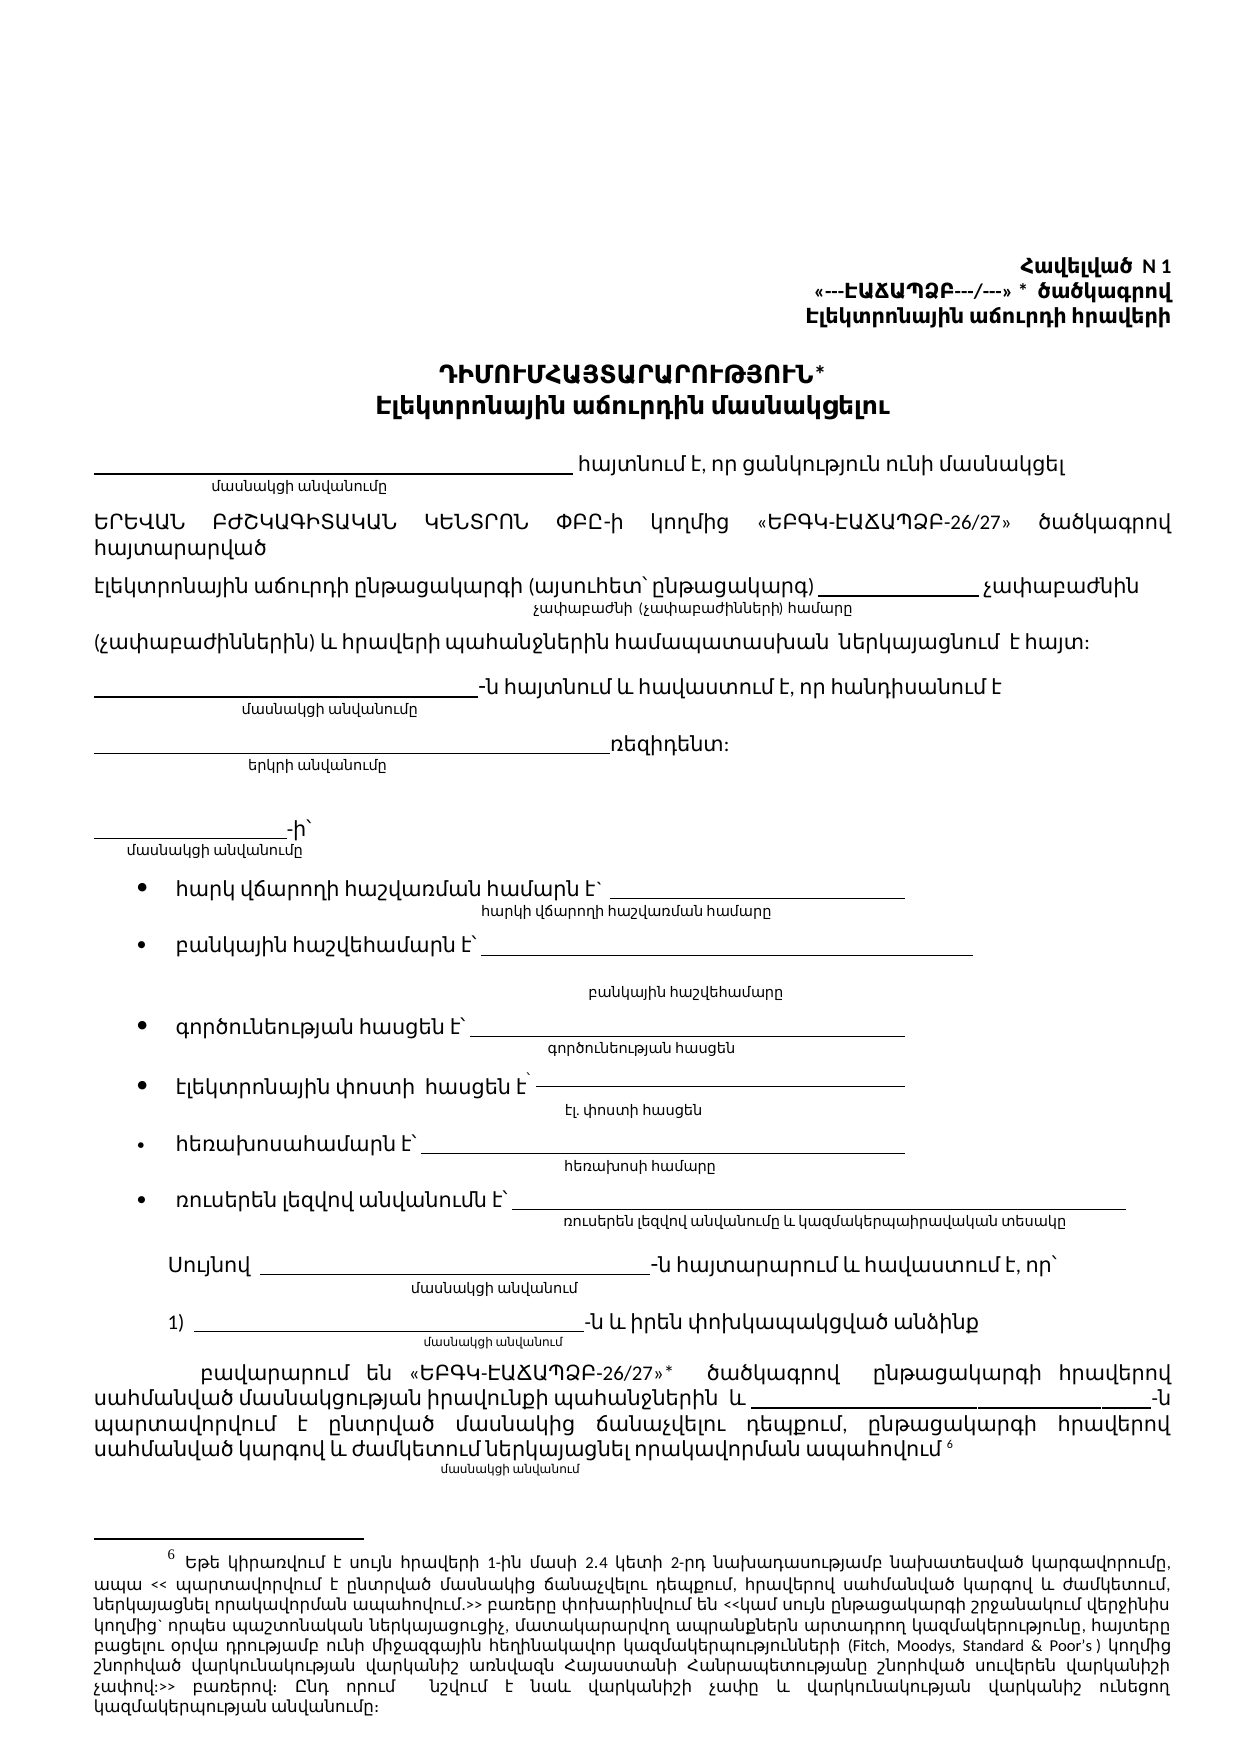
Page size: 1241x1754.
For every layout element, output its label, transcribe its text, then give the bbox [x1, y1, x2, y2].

text -ի՝ [94, 816, 1171, 841]
text Սույնով -ն հայտարարում և հավաստում է, որ՝ [94, 1248, 1171, 1279]
text ռեզիդենտ: [94, 731, 1171, 756]
text մասնակցի անվանումը [94, 477, 1171, 507]
text մասնակցի անվանումը [94, 841, 1171, 872]
subtitle Էլեկտրոնային աճուրդին մասնակցելու [94, 390, 1171, 421]
text հայտնում է, որ ցանկություն ունի մասնակցել [94, 451, 1171, 477]
text ռուսերեն լեզվով անվանումը և կազմակերպաիրավական տեսակը [94, 1213, 1171, 1243]
text -ն հայտնում և հավաստում է, որ հանդիսանում է [94, 670, 1171, 701]
list բանկային հաշվեհամարն է՝ [138, 933, 1171, 983]
text մասնակցի անվանում [94, 1335, 1171, 1360]
list հարկ վճարողի հաշվառման համարն է` [138, 872, 1171, 902]
text երկրի անվանումը [94, 756, 1171, 787]
text բանկային հաշվեհամարը [94, 983, 1171, 1014]
list էլեկտրոնային փոստի հասցեն է՝ [138, 1070, 1171, 1101]
text Հավելված N 1 [94, 253, 1171, 278]
text հեռախոսի համարը [462, 1157, 1171, 1187]
text մասնակցի անվանումը [94, 701, 1171, 731]
text ԴԻՄՈՒՄՀԱՅՏԱՐԱՐՈՒԹՅՈՒՆ* [94, 360, 1171, 390]
text «---ԷԱՃԱՊՁԲ---/---» * ծածկագրով [94, 278, 1171, 304]
text ԵՐԵՎԱՆ ԲԺՇԿԱԳԻՏԱԿԱՆ ԿԵՆՏՐՈՆ ՓԲԸ-ի կողմից «ԵԲԳԿ-ԷԱՃԱՊՁԲ-26/27» ծածկագրով հայտարարված [94, 507, 1171, 561]
text հարկի վճարողի հաշվառման համարը [94, 902, 1171, 933]
text չափաբաժնի (չափաբաժինների) համարը [94, 599, 1171, 629]
text գործունեության հասցեն [94, 1040, 1171, 1070]
text էլեկտրոնային աճուրդի ընթացակարգի (այսուհետ՝ ընթացակարգ) չափաբաժնին [94, 573, 1171, 599]
text մասնակցի անվանում [94, 1279, 1171, 1309]
text բավարարում են «ԵԲԳԿ-ԷԱՃԱՊՁԲ-26/27»* ծածկագրով ընթացակարգի հրավերով սահմանված մասնակցության իրավունքի պահանջներին և -ն պարտավորվում է ընտրված մասնակից ճանաչվելու դեպքում, ընթացակարգի հրավերով սահմանված կարգով և ժամկետում ներկայացնել որակավորման ապահովում [94, 1360, 1171, 1462]
list գործունեության հասցեն է՝ [138, 1014, 1171, 1040]
list ռուսերեն լեզվով անվանումն է՝ [138, 1187, 1171, 1213]
text մասնակցի անվանում [94, 1462, 1171, 1487]
list հեռախոսահամարն է՝ [138, 1131, 1171, 1157]
text էլ. փոստի հասցեն [94, 1101, 1171, 1131]
text Էլեկտրոնային աճուրդի հրավերի [94, 304, 1171, 329]
text (չափաբաժիններին) և հրավերի պահանջներին համապատասխան ներկայացնում է հայտ: [94, 629, 1171, 655]
text 1) -ն և իրեն փոխկապակցված անձինք [94, 1309, 1171, 1335]
